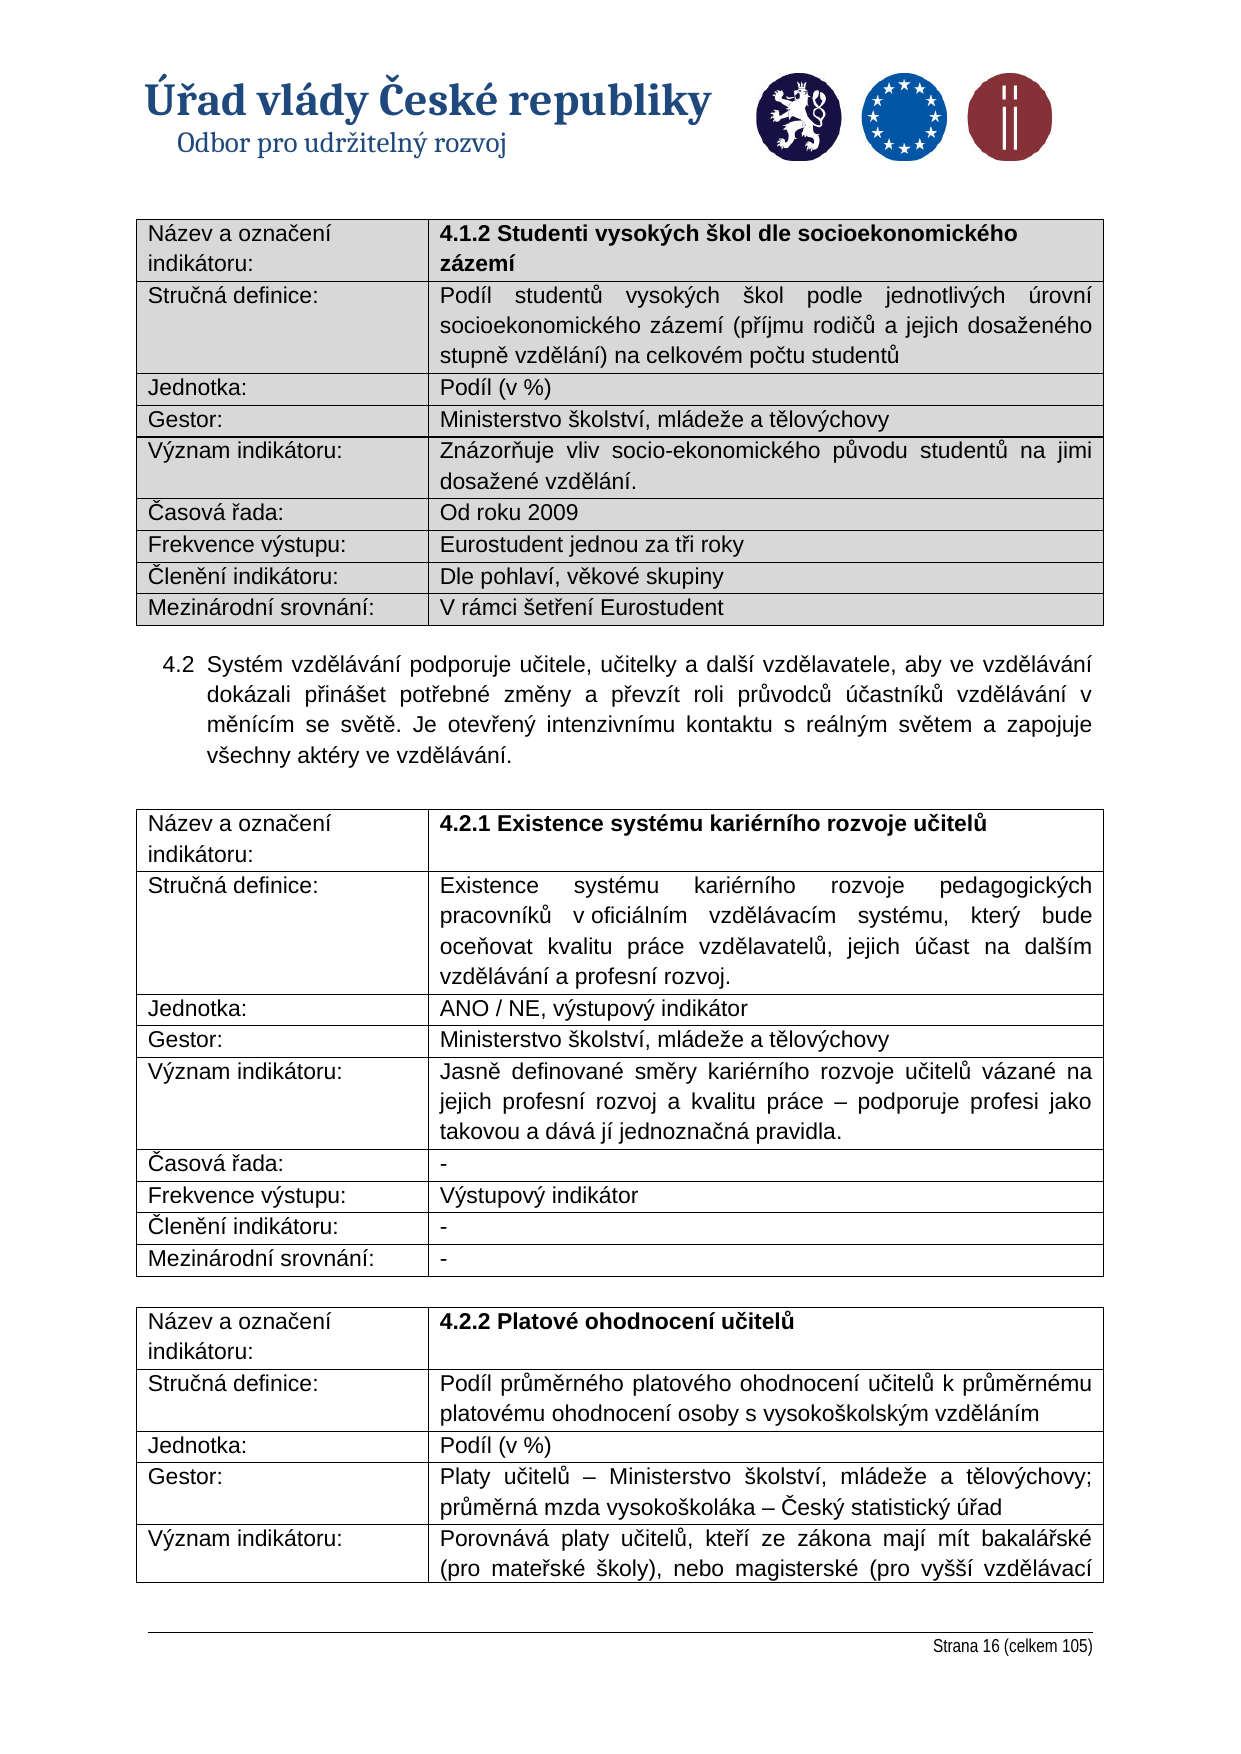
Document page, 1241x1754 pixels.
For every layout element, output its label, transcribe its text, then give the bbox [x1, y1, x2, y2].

table_cell Ministerstvo školství, mládeže a tělovýchovy [429, 1026, 1103, 1057]
table_cell - [429, 1245, 1103, 1276]
table_cell Stručná definice: [137, 872, 428, 993]
table_cell Členění indikátoru: [137, 563, 428, 593]
table_cell Znázorňuje vliv socio-ekonomického původu studentů na jimi dosažené vzdělání. [429, 438, 1103, 498]
table_cell Platy učitelů – Ministerstvo školství, mládeže a tělovýchovy; průměrná mzda vysokoškoláka – Český statistický úřad [429, 1463, 1103, 1524]
table_header 4.2.2 Platové ohodnocení učitelů [429, 1308, 1103, 1369]
table_cell Gestor: [137, 1026, 428, 1057]
table_cell - [429, 1150, 1103, 1181]
table_header Název a označení indikátoru: [137, 810, 428, 871]
table_cell Časová řada: [137, 499, 428, 530]
table_cell ANO / NE, výstupový indikátor [429, 995, 1103, 1025]
table_header Název a označení indikátoru: [137, 1308, 428, 1369]
table_cell Frekvence výstupu: [137, 1182, 428, 1212]
table_cell Mezinárodní srovnání: [137, 1245, 428, 1276]
table_cell Stručná definice: [137, 1370, 428, 1431]
table_header Název a označení indikátoru: [137, 220, 428, 281]
table_cell Od roku 2009 [429, 499, 1103, 530]
table_cell Jednotka: [137, 995, 428, 1025]
table_cell Podíl (v %) [429, 1432, 1103, 1462]
table_cell Gestor: [137, 1463, 428, 1524]
table_cell Gestor: [137, 406, 428, 436]
table_cell Ministerstvo školství, mládeže a tělovýchovy [429, 406, 1103, 436]
table_cell V rámci šetření Eurostudent [429, 594, 1103, 625]
table_cell Členění indikátoru: [137, 1213, 428, 1244]
table_cell Jednotka: [137, 374, 428, 405]
table_cell Eurostudent jednou za tři roky [429, 531, 1103, 562]
table_cell Výstupový indikátor [429, 1182, 1103, 1212]
table_cell Stručná definice: [137, 282, 428, 373]
table_cell Podíl studentů vysokých škol podle jednotlivých úrovní socioekonomického zázemí (příjmu rodičů a jejich dosaženého stupně vzdělání) na celkovém počtu studentů [429, 282, 1103, 373]
table_cell Podíl průměrného platového ohodnocení učitelů k průměrnému platovému ohodnocení osoby s vysokoškolským vzděláním [429, 1370, 1103, 1431]
table_cell Časová řada: [137, 1150, 428, 1181]
table_cell Podíl (v %) [429, 374, 1103, 405]
picture [756, 73, 1052, 161]
table_cell Mezinárodní srovnání: [137, 594, 428, 625]
table_cell Význam indikátoru: [137, 1058, 428, 1149]
table_cell Význam indikátoru: [137, 438, 428, 498]
table_cell Význam indikátoru: [137, 1525, 428, 1582]
table_cell Dle pohlaví, věkové skupiny [429, 563, 1103, 593]
list Systém vzdělávání podporuje učitele, učitelky a další vzdělavatele, aby ve vzdělávání dokázali přinášet potřebné změny a převzít roli průvodců účastníků vzdělávání v měnícím se světě. Je otevřený intenzivnímu kontaktu s reálným světem a zapojuje všechny aktéry ve vzdělávání. [162, 651, 1093, 768]
table_cell Jasně definované směry kariérního rozvoje učitelů vázané na jejich profesní rozvoj a kvalitu práce – podporuje profesi jako takovou a dává jí jednoznačná pravidla. [429, 1058, 1103, 1149]
table_header 4.2.1 Existence systému kariérního rozvoje učitelů [429, 810, 1103, 871]
table_header 4.1.2 Studenti vysokých škol dle socioekonomického zázemí [429, 220, 1103, 281]
table_cell Existence systému kariérního rozvoje pedagogických pracovníků v oficiálním vzdělávacím systému, který bude oceňovat kvalitu práce vzdělavatelů, jejich účast na dalším vzdělávání a profesní rozvoj. [429, 872, 1103, 993]
table_cell Jednotka: [137, 1432, 428, 1462]
table_cell Frekvence výstupu: [137, 531, 428, 562]
table_cell - [429, 1213, 1103, 1244]
